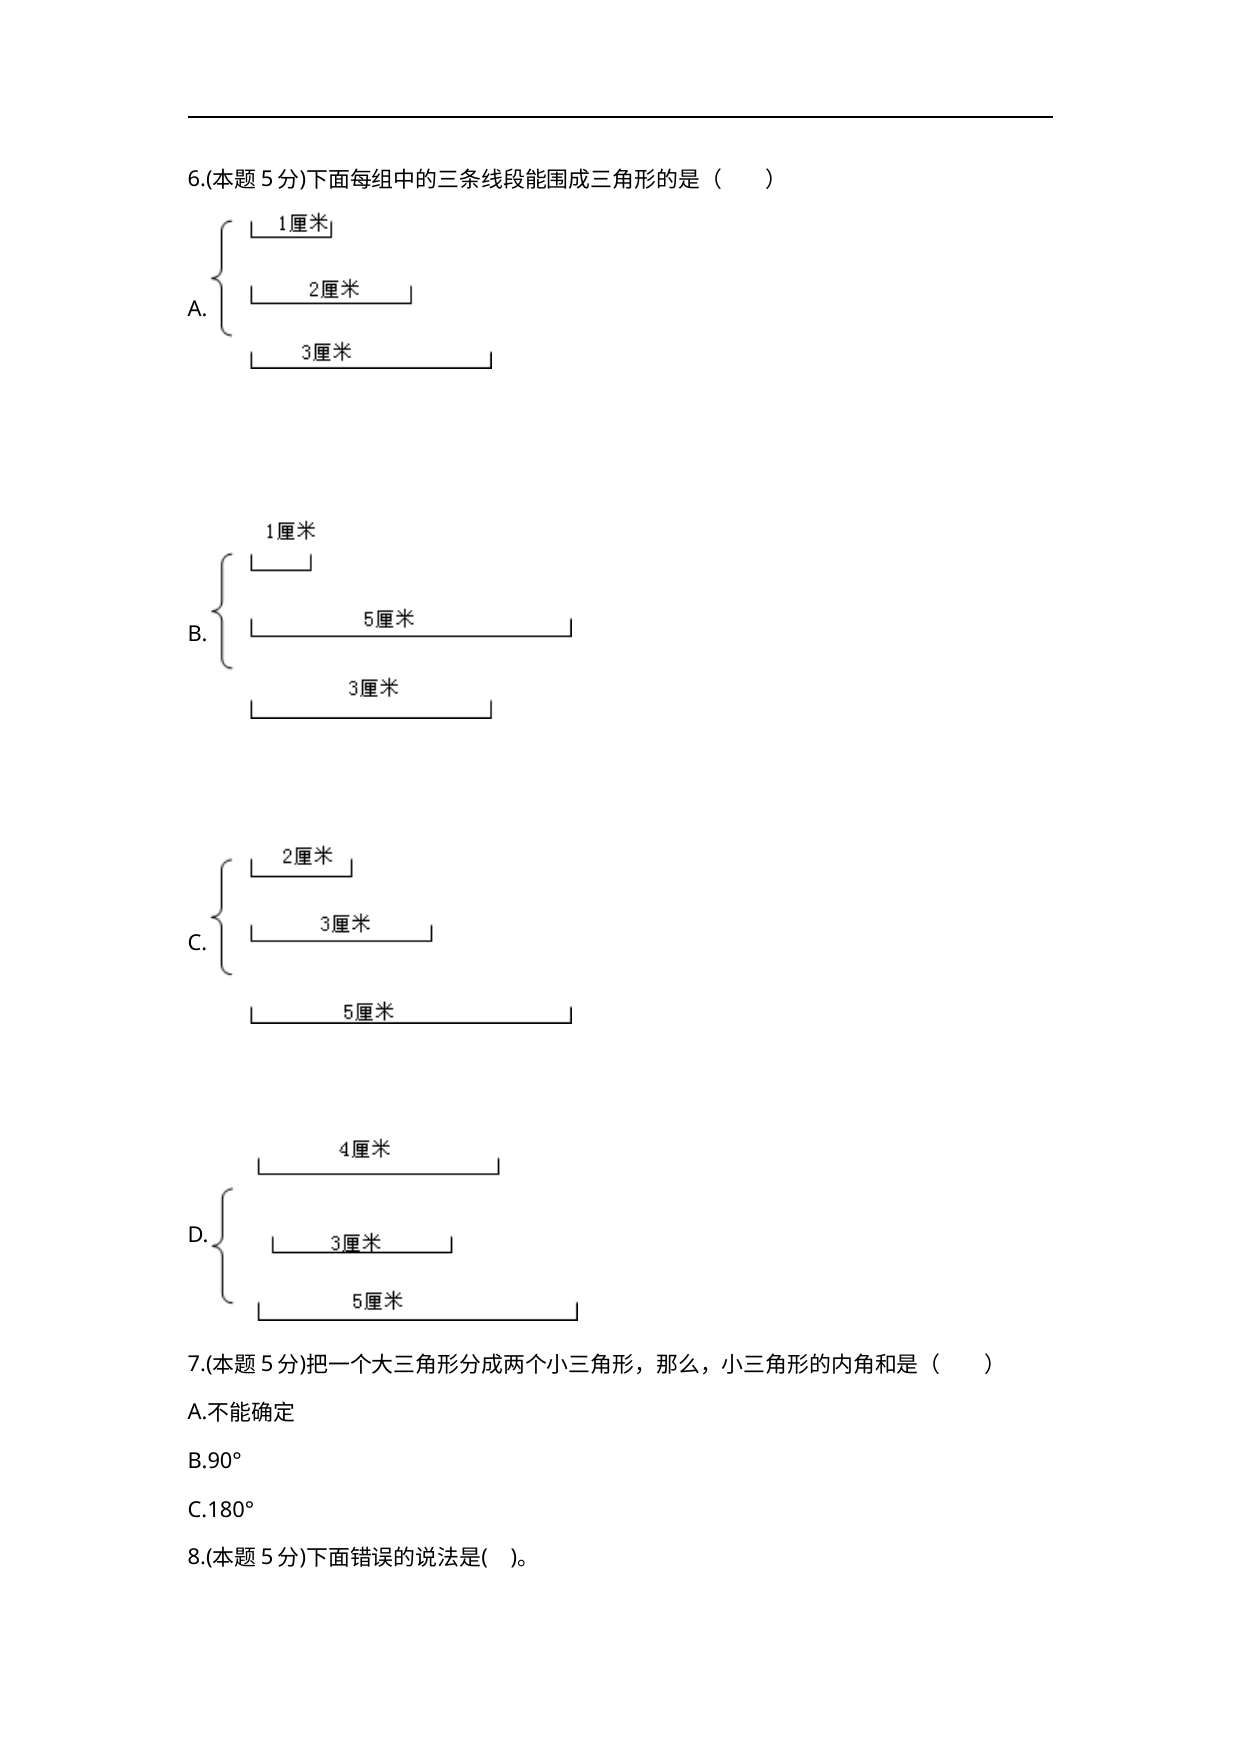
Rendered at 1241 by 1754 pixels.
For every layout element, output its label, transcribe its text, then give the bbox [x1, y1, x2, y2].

text 8.(本题5分)下面错误的说法是( )。 [187, 1540, 1053, 1572]
picture [208, 1136, 578, 1321]
text 7.(本题5分)把一个大三角形分成两个小三角形，那么，小三角形的内角和是（ ） [187, 1346, 1053, 1379]
text A.不能确定 B.90° C.180° [187, 1395, 1053, 1525]
text 6.(本题5分)下面每组中的三条线段能围成三角形的是（ ） [187, 162, 1053, 194]
picture [207, 210, 492, 369]
picture [207, 843, 572, 1024]
picture [207, 518, 572, 719]
